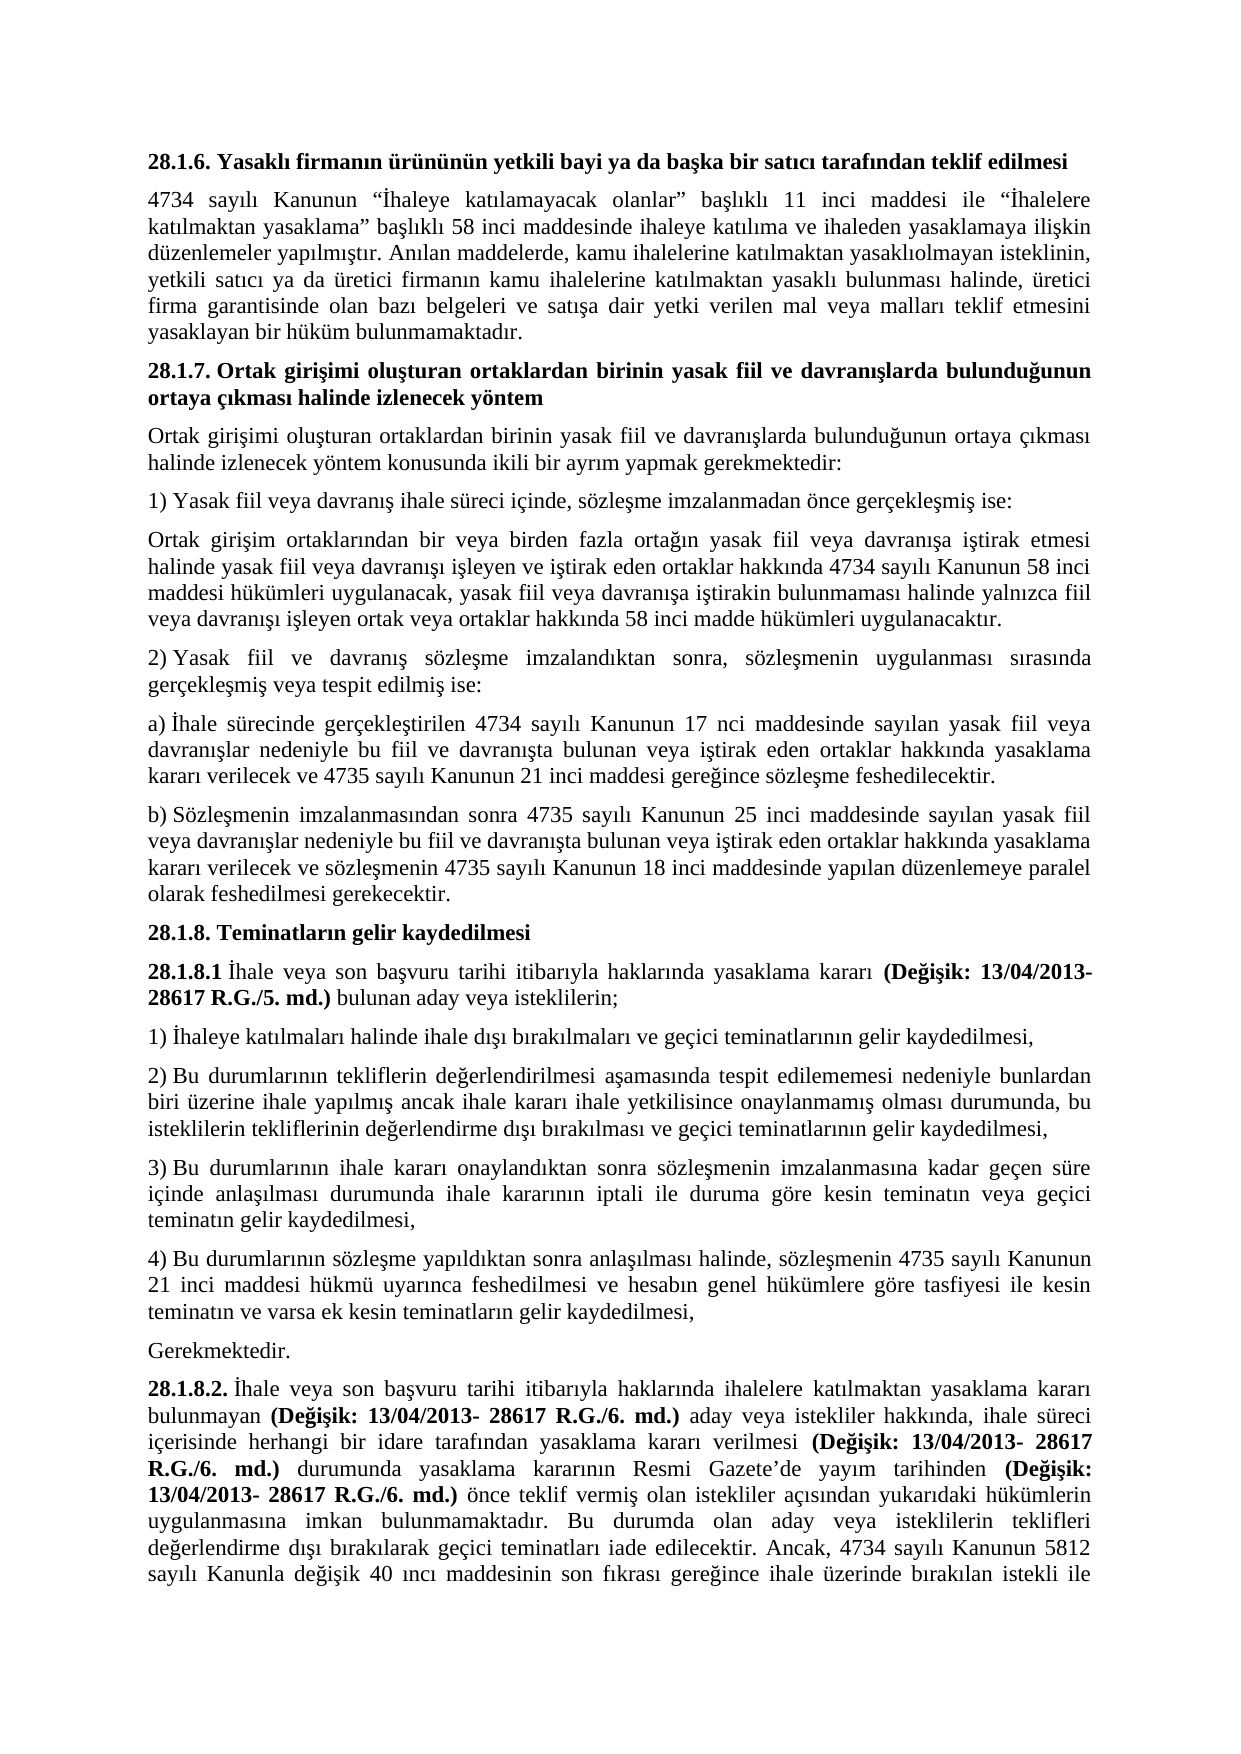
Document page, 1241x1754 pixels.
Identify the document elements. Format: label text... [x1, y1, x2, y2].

text 2) Yasak fiil ve davranış sözleşme imzalandıktan sonra, sözleşmenin uygulanması sırasında gerçekleşmiş veya tespit edilmiş ise: [148, 644, 1092, 697]
text 4) Bu durumlarının sözleşme yapıldıktan sonra anlaşılması halinde, sözleşmenin 4735 sayılı Kanunun 21 inci maddesi hükmü uyarınca feshedilmesi ve hesabın genel hükümlere göre tasfiyesi ile kesin teminatın ve varsa ek kesin teminatların gelir kaydedilmesi, [148, 1245, 1092, 1324]
text 28.1.7. Ortak girişimi oluşturan ortaklardan birinin yasak fiil ve davranışlarda bulunduğunun ortaya çıkması halinde izlenecek yöntem [148, 357, 1092, 410]
text 28.1.8.1 İhale veya son başvuru tarihi itibarıyla haklarında yasaklama kararı (Değişik: 13/04/2013- 28617 R.G./5. md.) bulunan aday veya isteklilerin; [148, 958, 1092, 1011]
text b) Sözleşmenin imzalanmasından sonra 4735 sayılı Kanunun 25 inci maddesinde sayılan yasak fiil veya davranışlar nedeniyle bu fiil ve davranışta bulunan veya iştirak eden ortaklar hakkında yasaklama kararı verilecek ve sözleşmenin 4735 sayılı Kanunun 18 inci maddesinde yapılan düzenlemeye paralel olarak feshedilmesi gerekecektir. [148, 801, 1092, 907]
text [148, 1376, 1092, 1586]
text 3) Bu durumlarının ihale kararı onaylandıktan sonra sözleşmenin imzalanmasına kadar geçen süre içinde anlaşılması durumunda ihale kararının iptali ile duruma göre kesin teminatın veya geçici teminatın gelir kaydedilmesi, [148, 1153, 1092, 1233]
text Ortak girişim ortaklarından bir veya birden fazla ortağın yasak fiil veya davranışa iştirak etmesi halinde yasak fiil veya davranışı işleyen ve iştirak eden ortaklar hakkında 4734 sayılı Kanunun 58 inci maddesi hükümleri uygulanacak, yasak fiil veya davranışa iştirakin bulunmaması halinde yalnızca fiil veya davranışı işleyen ortak veya ortaklar hakkında 58 inci madde hükümleri uygulanacaktır. [148, 526, 1092, 632]
text 28.1.8. Teminatların gelir kaydedilmesi [148, 919, 1092, 945]
text a) İhale sürecinde gerçekleştirilen 4734 sayılı Kanunun 17 nci maddesinde sayılan yasak fiil veya davranışlar nedeniyle bu fiil ve davranışta bulunan veya iştirak eden ortaklar hakkında yasaklama kararı verilecek ve 4735 sayılı Kanunun 21 inci maddesi gereğince sözleşme feshedilecektir. [148, 709, 1092, 789]
text Gerekmektedir. [148, 1337, 1092, 1363]
text 1) İhaleye katılmaları halinde ihale dışı bırakılmaları ve geçici teminatlarının gelir kaydedilmesi, [148, 1023, 1092, 1049]
text 2) Bu durumlarının tekliflerin değerlendirilmesi aşamasında tespit edilememesi nedeniyle bunlardan biri üzerine ihale yapılmış ancak ihale kararı ihale yetkilisince onaylanmamış olması durumunda, bu isteklilerin tekliflerinin değerlendirme dışı bırakılması ve geçici teminatlarının gelir kaydedilmesi, [148, 1062, 1092, 1141]
text Ortak girişimi oluşturan ortaklardan birinin yasak fiil ve davranışlarda bulunduğunun ortaya çıkması halinde izlenecek yöntem konusunda ikili bir ayrım yapmak gerekmektedir: [148, 422, 1092, 475]
text 28.1.6. Yasaklı firmanın ürününün yetkili bayi ya da başka bir satıcı tarafından teklif edilmesi [148, 148, 1092, 174]
text 1) Yasak fiil veya davranış ihale süreci içinde, sözleşme imzalanmadan önce gerçekleşmiş ise: [148, 488, 1092, 514]
text 4734 sayılı Kanunun “İhaleye katılamayacak olanlar” başlıklı 11 inci maddesi ile “İhalelere katılmaktan yasaklama” başlıklı 58 inci maddesinde ihaleye katılıma ve ihaleden yasaklamaya ilişkin düzenlemeler yapılmıştır. Anılan maddelerde, kamu ihalelerine katılmaktan yasaklıolmayan isteklinin, yetkili satıcı ya da üretici firmanın kamu ihalelerine katılmaktan yasaklı bulunması halinde, üretici firma garantisinde olan bazı belgeleri ve satışa dair yetki verilen mal veya malları teklif etmesini yasaklayan bir hüküm bulunmamaktadır. [148, 187, 1092, 345]
